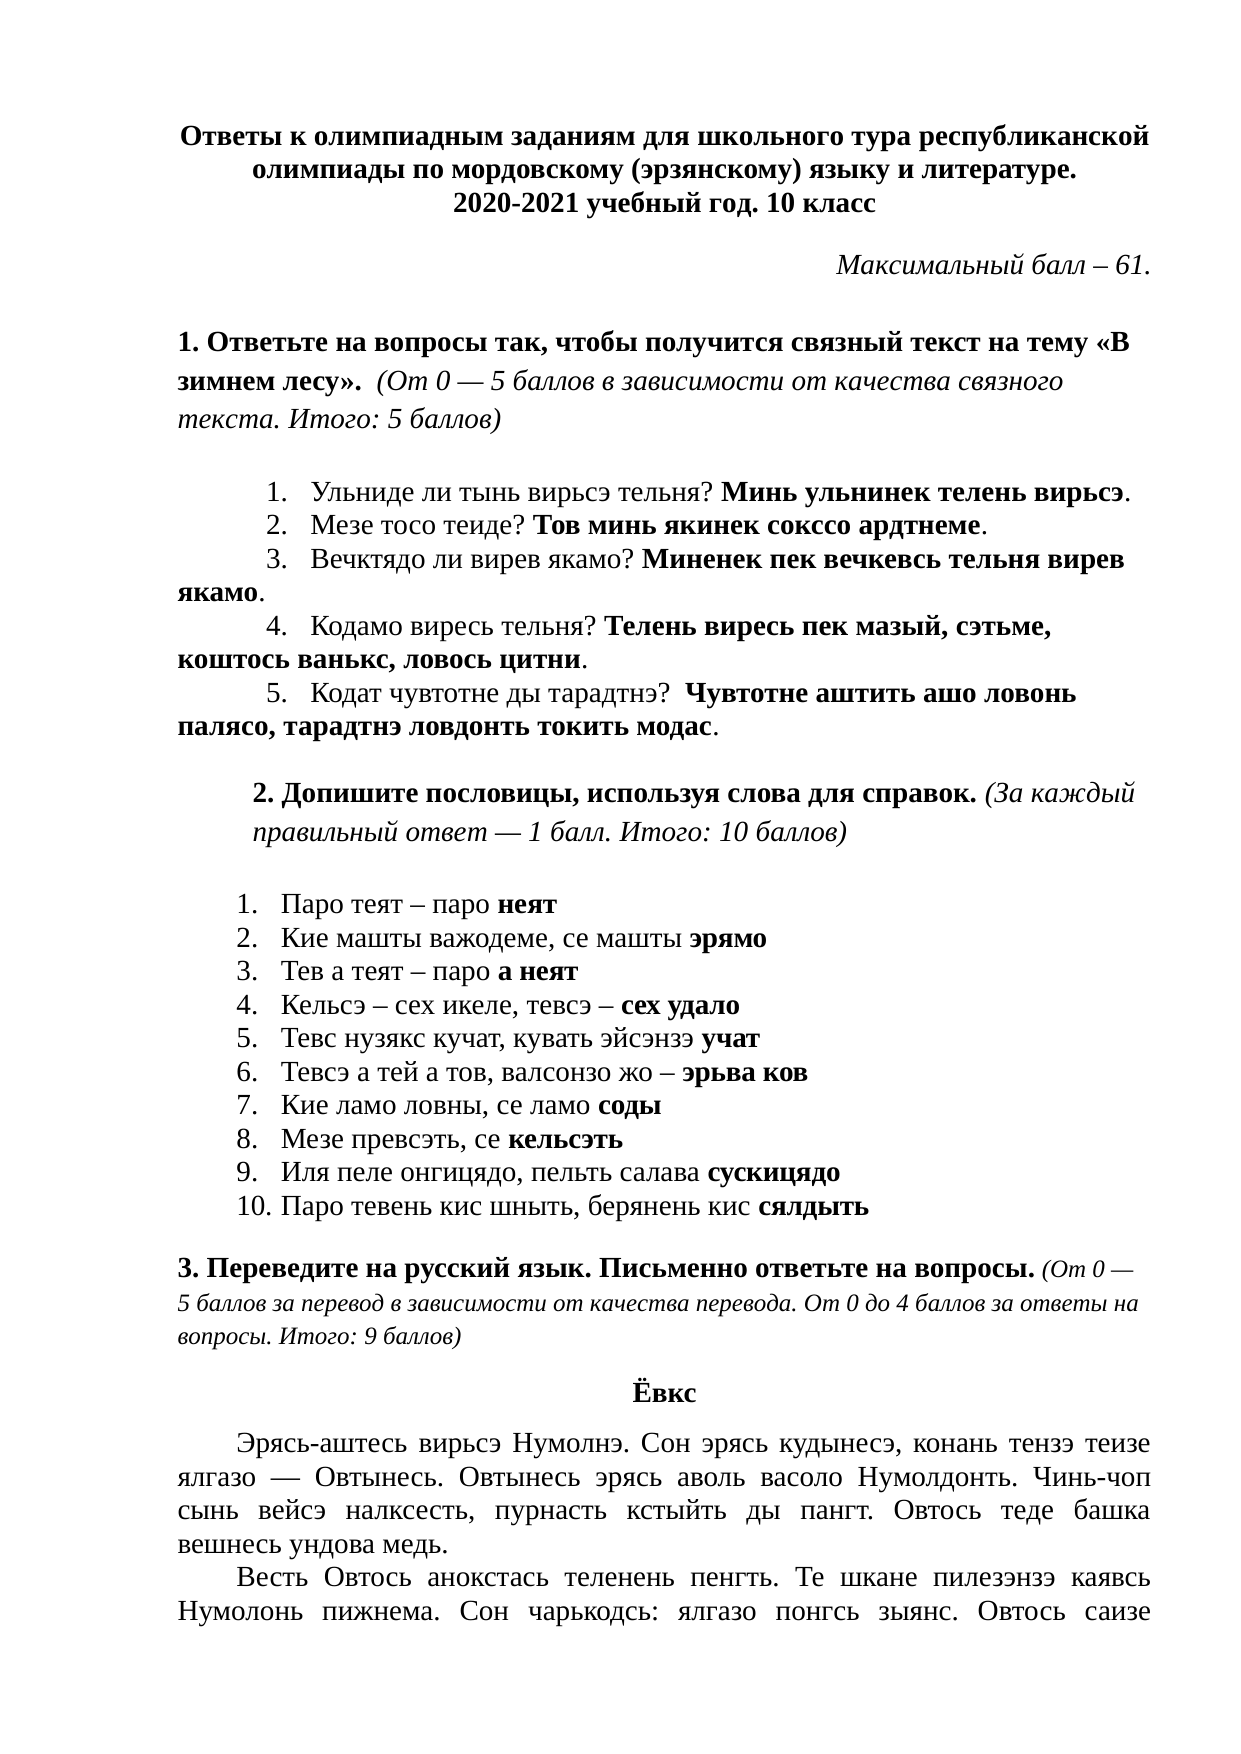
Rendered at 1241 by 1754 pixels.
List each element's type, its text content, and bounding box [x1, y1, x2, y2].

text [177, 1559, 1152, 1627]
text Максимальный балл – 61. [177, 247, 1152, 281]
text 1. Ответьте на вопросы так, чтобы получится связный текст на тему «В зимнем лесу». (От 0 — 5 баллов в зависимости от качества связного текста. Итого: 5 баллов) [177, 324, 1152, 435]
text Ответы к олимпиадным заданиям для школьного тура республиканской олимпиады по мордовскому (эрзянскому) языку и литературе. [177, 118, 1152, 185]
list Кодат чувтотне ды тарадтнэ? Чувтотне аштить ашо ловонь палясо, тарадтнэ ловдонть токить модас. [177, 675, 1152, 742]
list Иля пеле онгицядо, пельть салава сускицядо [177, 1154, 1152, 1188]
list Тевс нузякс кучат, кувать эйсэнзэ учат [177, 1020, 1152, 1054]
list Ульниде ли тынь вирьсэ тельня? Минь ульнинек телень вирьсэ. [177, 474, 1152, 507]
text 3. Переведите на русский язык. Письменно ответьте на вопросы. (От 0 — 5 баллов за перевод в зависимости от качества перевода. От 0 до 4 баллов за ответы на вопросы. Итого: 9 баллов) [177, 1250, 1152, 1350]
text 2020-2021 учебный год. 10 класс [177, 185, 1152, 219]
list Кие машты важодеме, се машты эрямо [177, 920, 1152, 953]
list Кельсэ – сех икеле, тевсэ – сех удало [177, 987, 1152, 1020]
text Ёвкс [177, 1375, 1152, 1409]
list Паро теят – паро неят [177, 886, 1152, 920]
text 2. Допишите пословицы, используя слова для справок. (За каждый правильный ответ — 1 балл. Итого: 10 баллов) [252, 776, 1152, 848]
list Кие ламо ловны, се ламо соды [177, 1087, 1152, 1121]
list Паро тевень кис шныть, берянень кис сялдыть [177, 1188, 1152, 1222]
list Тев а теят – паро а неят [177, 953, 1152, 987]
text Эрясь-аштесь вирьсэ Нумолнэ. Сон эрясь кудынесэ, конань тензэ теизе ялгазо — Овтынесь. Овтынесь эрясь аволь васоло Нумолдонть. Чинь-чоп сынь вейсэ налксесть, пурнасть кстыйть ды пангт. Овтось теде башка вешнесь ундова медь. [177, 1425, 1152, 1559]
list Кодамо виресь тельня? Телень виресь пек мазый, сэтьме, коштось ванькс, ловось цитни. [177, 608, 1152, 675]
list Мезе тосо теиде? Тов минь якинек сокссо ардтнеме. [177, 507, 1152, 541]
list Тевсэ а тей а тов, валсонзо жо – эрьва ков [177, 1054, 1152, 1087]
list Мезе превсэть, се кельсэть [177, 1121, 1152, 1154]
list Вечктядо ли вирев якамо? Миненек пек вечкевсь тельня вирев якамо. [177, 541, 1152, 608]
